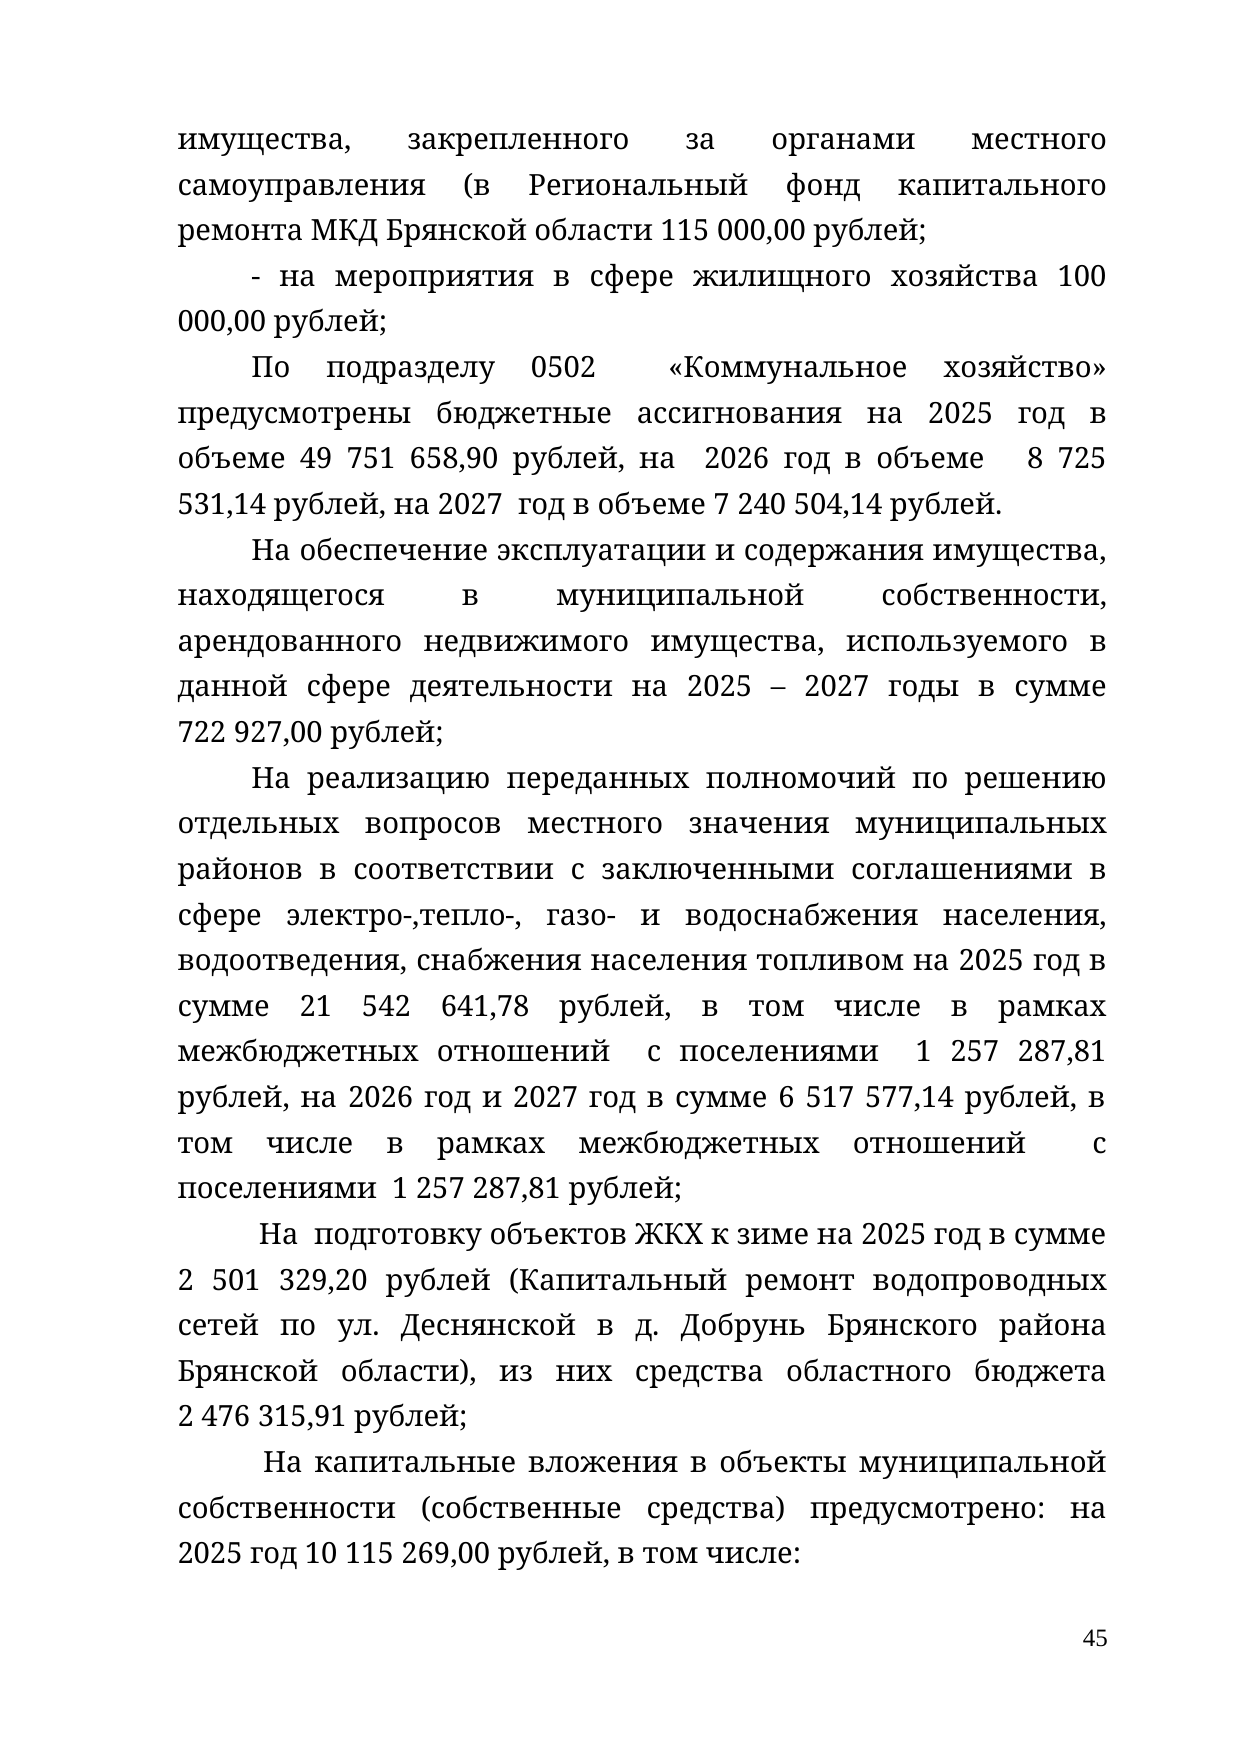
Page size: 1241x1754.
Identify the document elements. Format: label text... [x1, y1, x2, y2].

text - на мероприятия в сфере жилищного хозяйства 100 000,00 рублей; [177, 255, 1107, 340]
text На капитальные вложения в объекты муниципальной собственности (собственные средства) предусмотрено: на 2025 год 10 115 269,00 рублей, в том числе: [177, 1441, 1107, 1572]
text По подразделу 0502 «Коммунальное хозяйство» предусмотрены бюджетные ассигнования на 2025 год в объеме 49 751 658,90 рублей, на 2026 год в объеме 8 725 531,14 рублей, на 2027 год в объеме 7 240 504,14 рублей. [177, 346, 1107, 523]
text На обеспечение эксплуатации и содержания имущества, находящегося в муниципальной собственности, арендованного недвижимого имущества, используемого в данной сфере деятельности на 2025 – 2027 годы в сумме 722 927,00 рублей; [177, 529, 1107, 751]
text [177, 118, 1107, 249]
text На подготовку объектов ЖКХ к зиме на 2025 год в сумме 2 501 329,20 рублей (Капитальный ремонт водопроводных сетей по ул. Деснянской в д. Добрунь Брянского района Брянской области), из них средства областного бюджета 2 476 315,91 рублей; [177, 1213, 1107, 1435]
text На реализацию переданных полномочий по решению отдельных вопросов местного значения муниципальных районов в соответствии с заключенными соглашениями в сфере электро-,тепло-, газо- и водоснабжения населения, водоотведения, снабжения населения топливом на 2025 год в сумме 21 542 641,78 рублей, в том числе в рамках межбюджетных отношений с поселениями 1 257 287,81 рублей, на 2026 год и 2027 год в сумме 6 517 577,14 рублей, в том числе в рамках межбюджетных отношений с поселениями 1 257 287,81 рублей; [177, 757, 1107, 1207]
